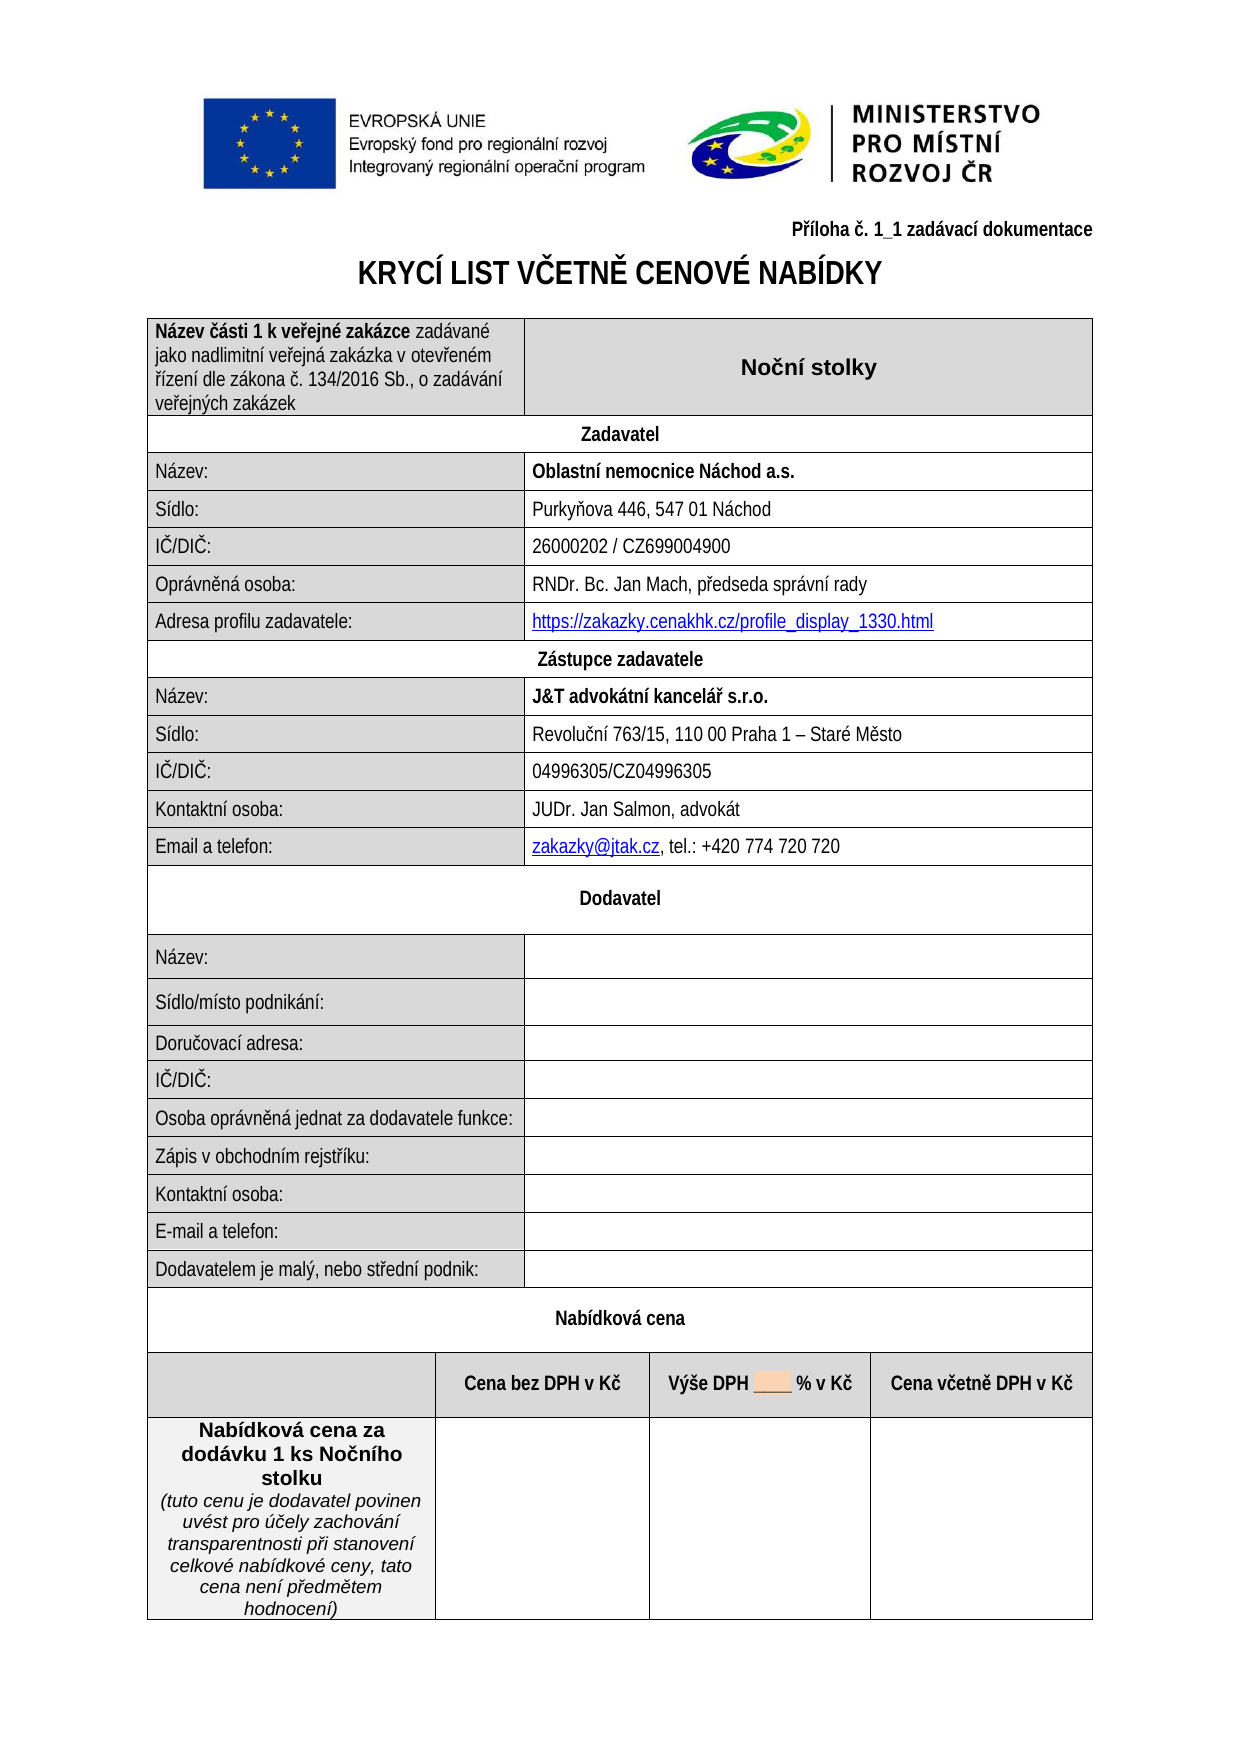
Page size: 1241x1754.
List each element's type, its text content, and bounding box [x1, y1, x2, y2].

table_cell Sídlo: [148, 491, 524, 527]
table_cell Nabídková cena za dodávku 1 ks Nočního stolku (tuto cenu je dodavatel povinen uvést pro účely zachování transparentnosti při stanovení celkové nabídkové ceny, tato cena není předmětem hodnocení) [148, 1418, 435, 1619]
table_cell Nabídková cena [148, 1288, 1092, 1352]
table_cell Email a telefon: [148, 828, 524, 865]
table_cell [525, 1213, 1092, 1249]
table_cell [650, 1418, 870, 1619]
table_cell Sídlo: [148, 716, 524, 752]
table_cell Doručovací adresa: [148, 1026, 524, 1060]
table_cell Název: [148, 453, 524, 490]
table_cell zakazky@jtak.cz, tel.: +420 774 720 720 [525, 828, 1092, 865]
table_cell Zástupce zadavatele [148, 641, 1092, 677]
table_header Noční stolky [525, 319, 1092, 415]
table_cell Zadavatel [148, 416, 1092, 452]
table_cell Kontaktní osoba: [148, 1175, 524, 1212]
table_cell Sídlo/místo podnikání: [148, 979, 524, 1025]
text Příloha č. 1_1 zadávací dokumentace [148, 217, 1093, 241]
table_cell Oprávněná osoba: [148, 566, 524, 602]
table_cell 04996305/CZ04996305 [525, 753, 1092, 790]
text KRYCÍ LIST VČETNĚ CENOVÉ NABÍDKY [148, 253, 1093, 291]
table_header Název části 1 k veřejné zakázce zadávané jako nadlimitní veřejná zakázka v otevřeném řízení dle zákona č. 134/2016 Sb., o zadávání veřejných zakázek [148, 319, 524, 415]
table_cell J&T advokátní kancelář s.r.o. [525, 678, 1092, 715]
table_cell https://zakazky.cenakhk.cz/profile_display_1330.html [525, 603, 1092, 640]
table_cell [525, 1026, 1092, 1060]
table_cell Dodavatelem je malý, nebo střední podnik: [148, 1251, 524, 1287]
table_cell Cena včetně DPH v Kč [871, 1353, 1092, 1417]
table_cell Cena bez DPH v Kč [436, 1353, 649, 1417]
table_cell Zápis v obchodním rejstříku: [148, 1137, 524, 1174]
table_cell 26000202 / CZ699004900 [525, 528, 1092, 565]
table_cell Název: [148, 935, 524, 978]
table_cell [525, 1175, 1092, 1212]
table_cell [525, 1251, 1092, 1287]
table_cell Purkyňova 446, 547 01 Náchod [525, 491, 1092, 527]
table_cell Výše DPH ____ % v Kč [650, 1353, 870, 1417]
table_cell Oblastní nemocnice Náchod a.s. [525, 453, 1092, 490]
table_cell IČ/DIČ: [148, 1061, 524, 1098]
table_cell RNDr. Bc. Jan Mach, předseda správní rady [525, 566, 1092, 602]
table_cell JUDr. Jan Salmon, advokát [525, 791, 1092, 827]
table_cell [525, 1099, 1092, 1136]
table_cell Dodavatel [148, 866, 1092, 934]
table_cell Adresa profilu zadavatele: [148, 603, 524, 640]
table_cell Revoluční 763/15, 110 00 Praha 1 – Staré Město [525, 716, 1092, 752]
table_cell Název: [148, 678, 524, 715]
table_cell IČ/DIČ: [148, 528, 524, 565]
table_cell [525, 979, 1092, 1025]
table_cell Osoba oprávněná jednat za dodavatele funkce: [148, 1099, 524, 1136]
table_cell [871, 1418, 1092, 1619]
table_cell E-mail a telefon: [148, 1213, 524, 1249]
table_cell [436, 1418, 649, 1619]
table_cell [148, 1353, 435, 1417]
table_cell [525, 1061, 1092, 1098]
table_cell Kontaktní osoba: [148, 791, 524, 827]
table_cell [525, 1137, 1092, 1174]
table_cell [525, 935, 1092, 978]
table_cell IČ/DIČ: [148, 753, 524, 790]
